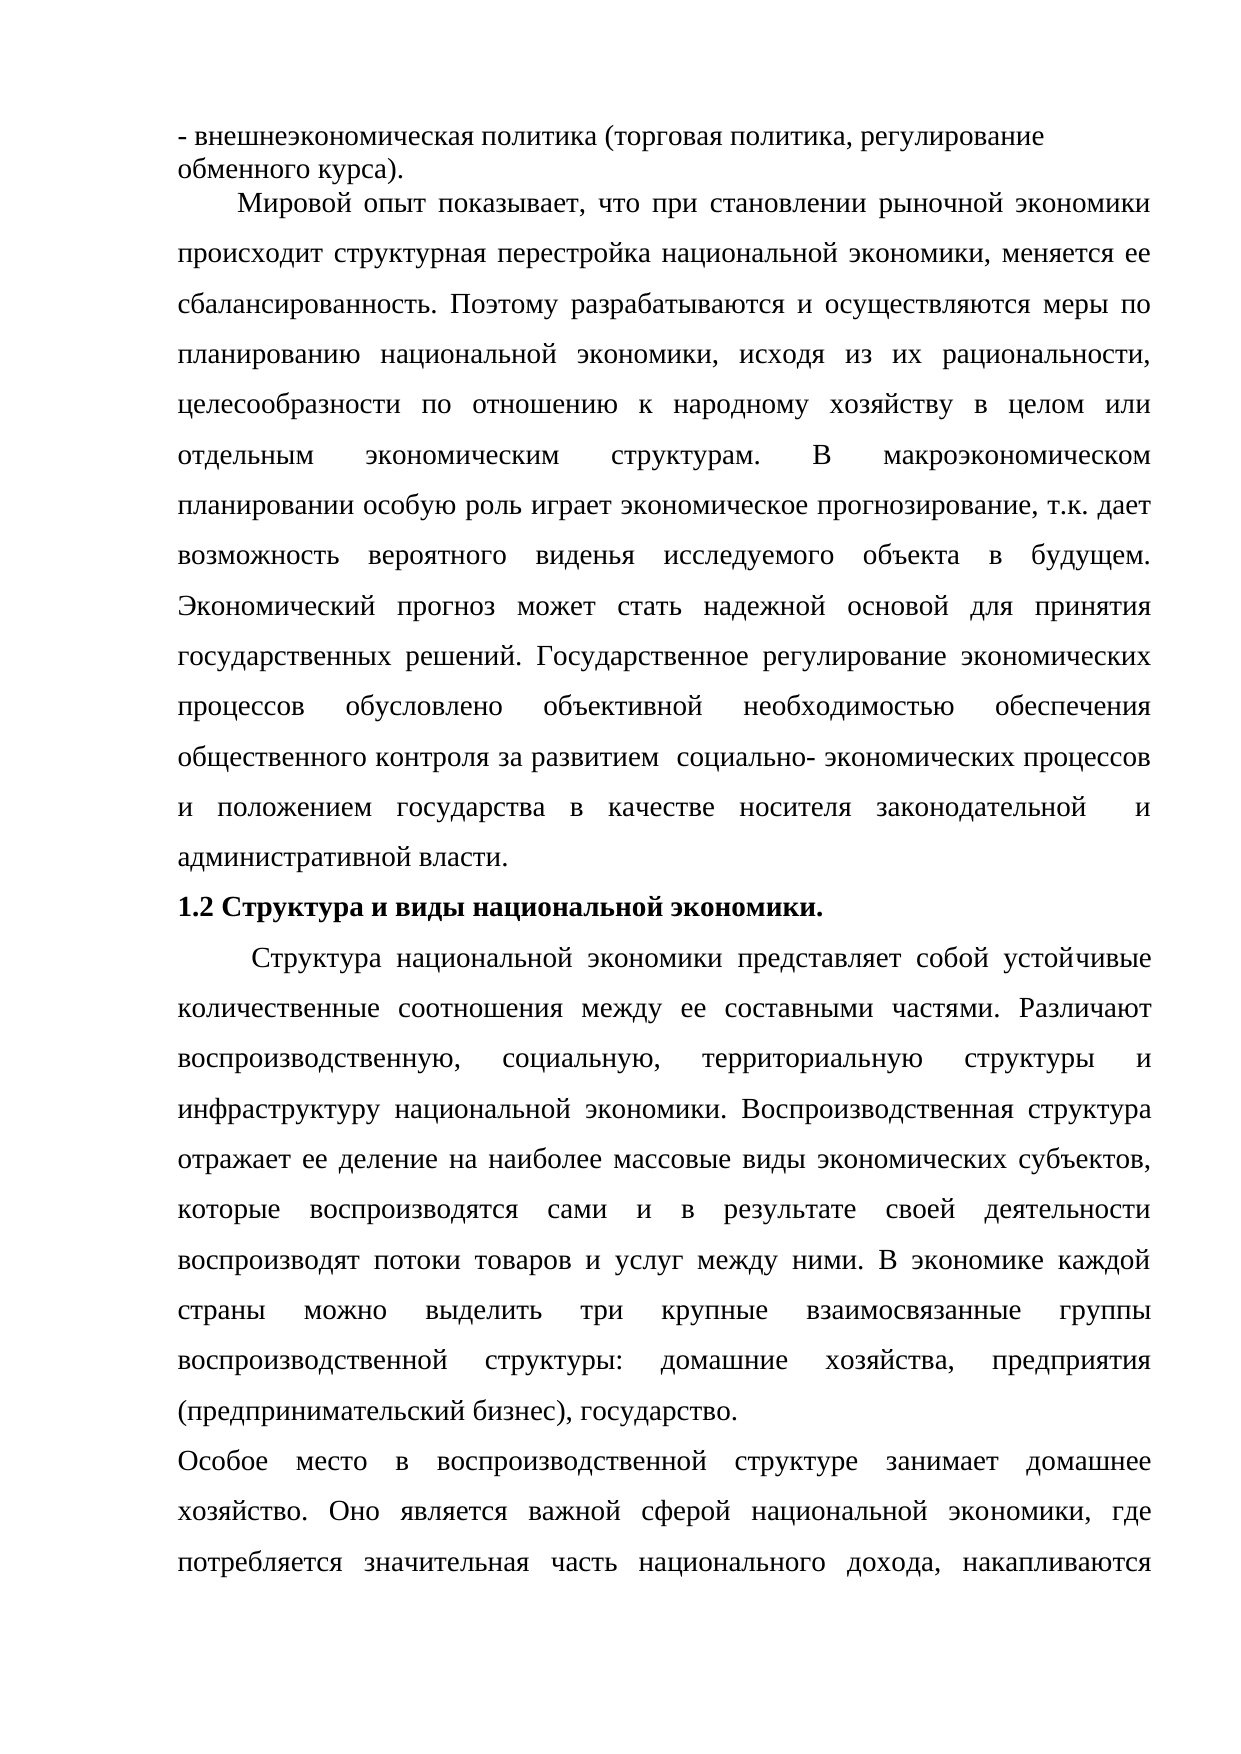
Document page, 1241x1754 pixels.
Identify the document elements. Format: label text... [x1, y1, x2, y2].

text - внешнеэкономическая политика (торговая политика, регулирование обменного курса). [177, 118, 1152, 185]
text Структура национальной экономики представляет собой устойчивые количественные соотношения между ее составными частями. Различают воспроизводственную, социальную, территориальную структуры и инфраструктуру национальной экономики. Воспроизводственная структура отражает ее деление на наиболее массовые виды экономических субъектов, которые воспроизводятся сами и в результате своей деятельности воспроизводят потоки товаров и услуг между ними. В экономике каждой страны можно выделить три крупные взаимосвязанные группы воспроизводственной структуры: домашние хозяйства, предприятия (предпринимательский бизнес), государство. [177, 940, 1152, 1426]
text Мировой опыт показывает, что при становлении рыночной экономики происходит структурная перестройка национальной экономики, меняется ее сбалансированность. Поэтому разрабатываются и осуществляются меры по планированию национальной экономики, исходя из их рациональности, целесообразности по отношению к народному хозяйству в целом или отдельным экономическим структурам. В макроэкономическом планировании особую роль играет экономическое прогнозирование, т.к. дает возможность вероятного виденья исследуемого объекта в будущем. Экономический прогноз может стать надежной основой для принятия государственных решений. Государственное регулирование экономических процессов обусловлено объективной необходимостью обеспечения общественного контроля за развитием социально- экономических процессов и положением государства в качестве носителя законодательной и административной власти. [177, 185, 1152, 873]
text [177, 1443, 1152, 1577]
text 1.2 Структура и виды национальной экономики. [177, 889, 1152, 923]
